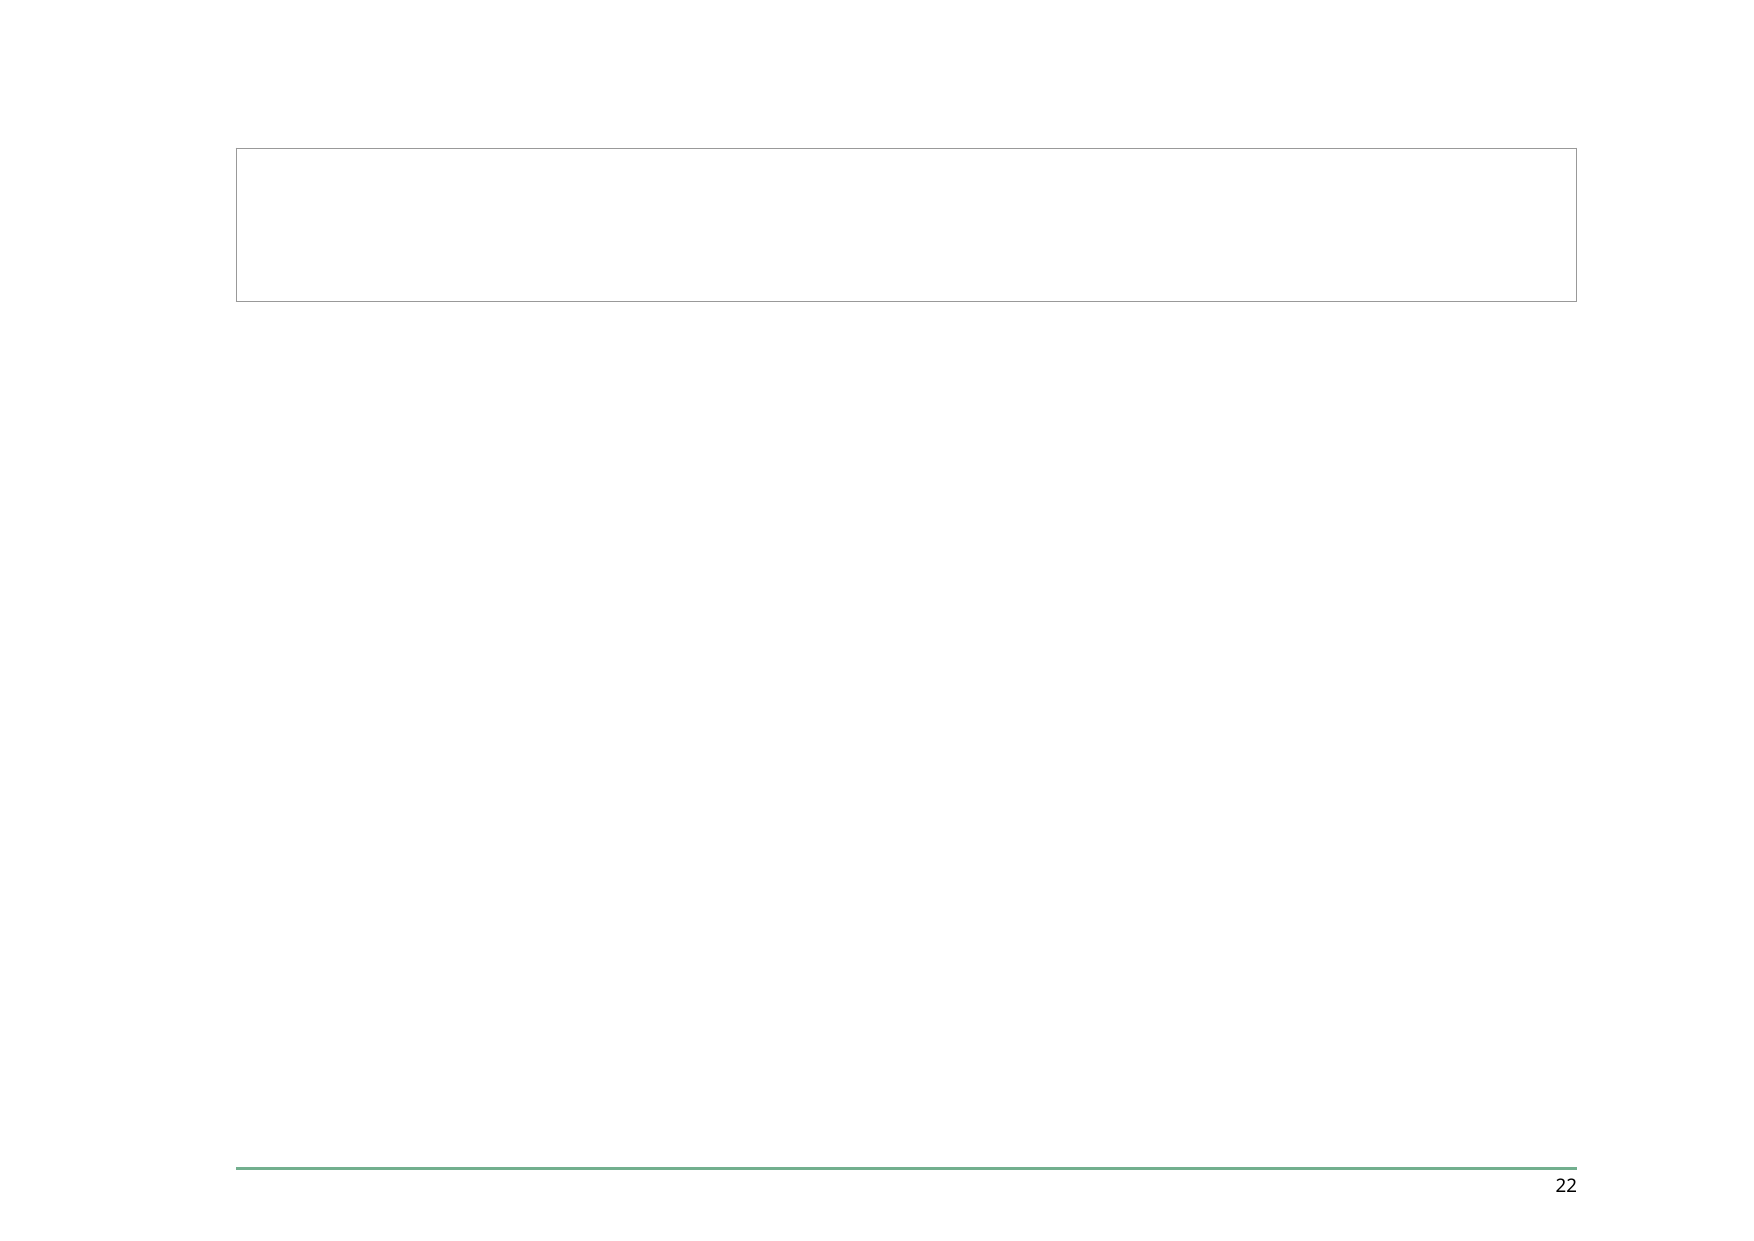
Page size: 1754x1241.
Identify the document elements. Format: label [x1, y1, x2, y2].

table_cell [237, 149, 1576, 301]
